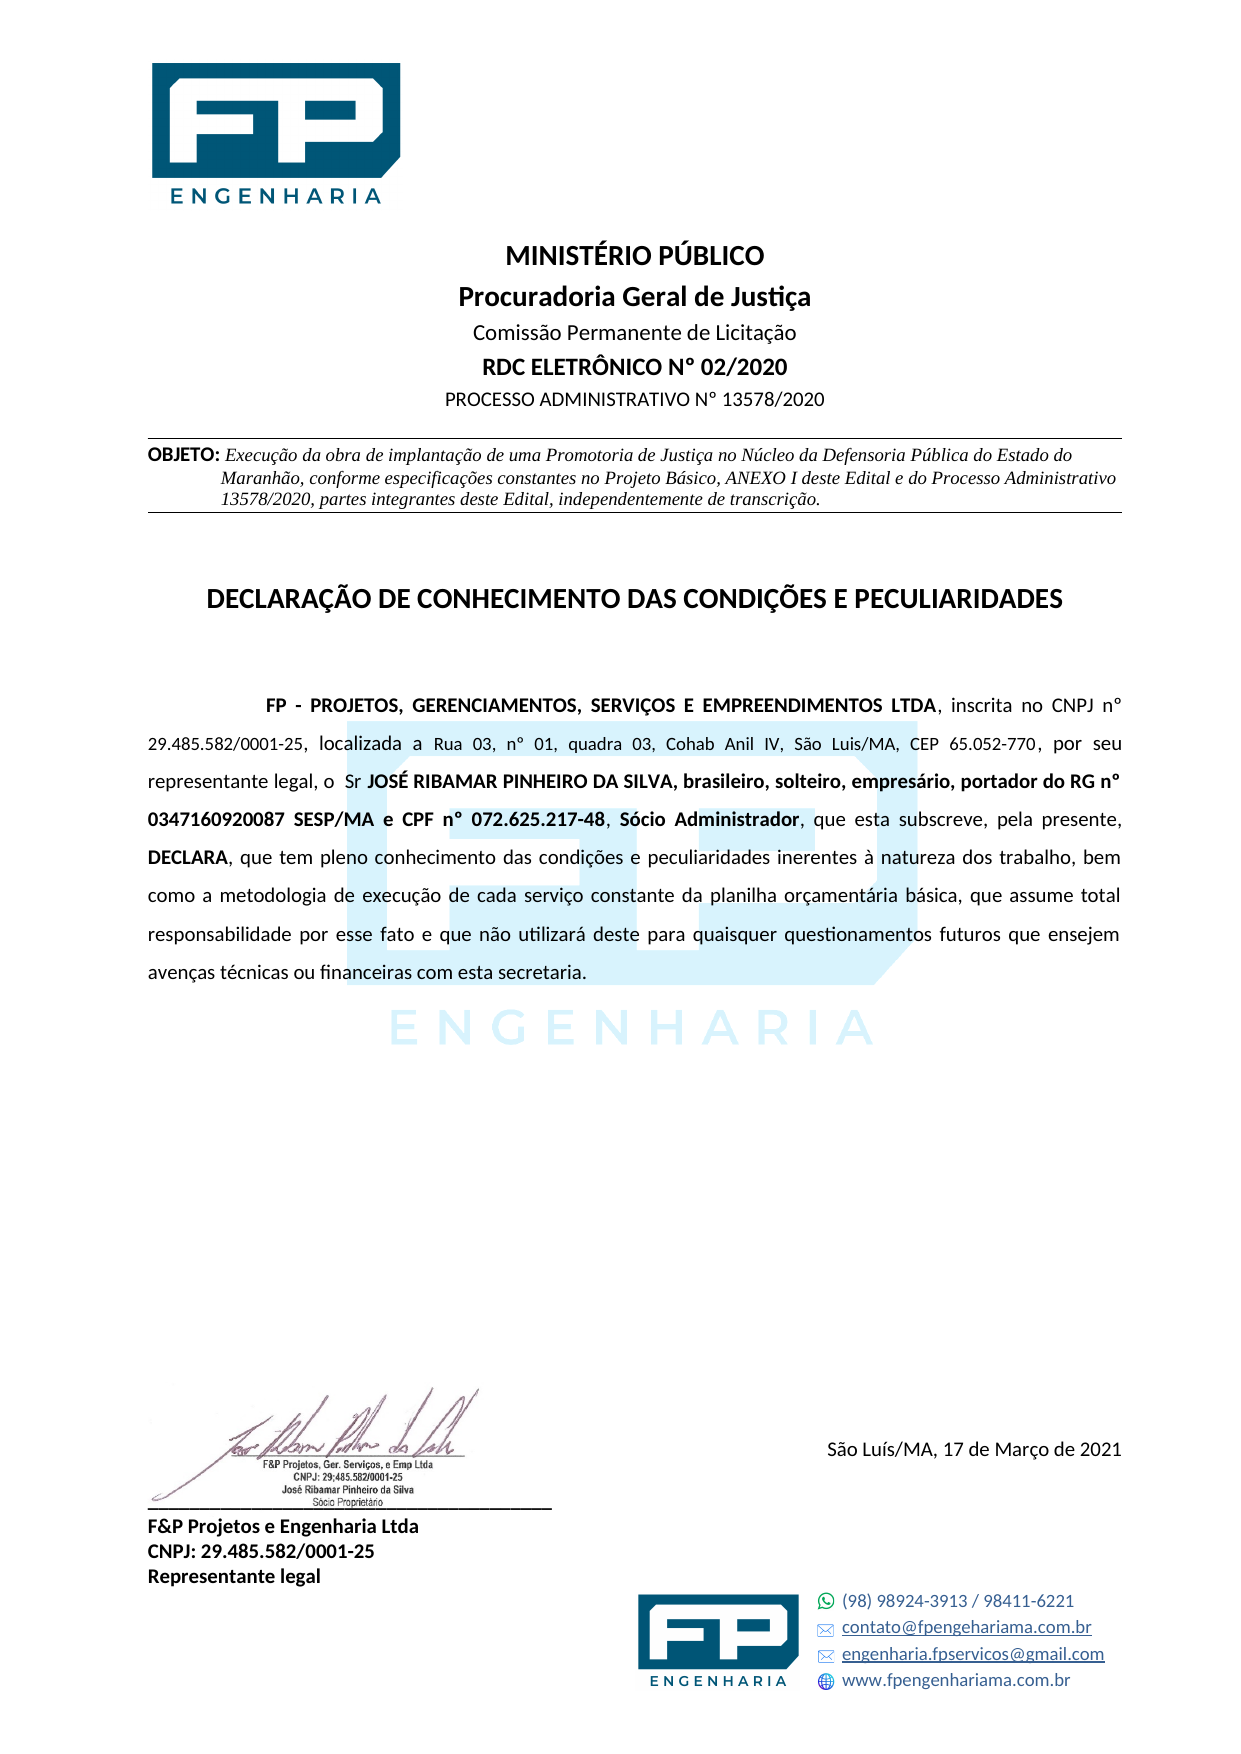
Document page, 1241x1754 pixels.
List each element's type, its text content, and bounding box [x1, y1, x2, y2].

picture [816, 1672, 836, 1690]
picture [817, 1591, 835, 1611]
picture [818, 1650, 835, 1663]
picture [817, 1624, 834, 1637]
picture [147, 1382, 484, 1517]
text FP - PROJETOS, GERENCIAMENTOS, SERVIÇOS E EMPREENDIMENTOS LTDA, inscrita no CNPJ nº 29.485.582/0001-25, localizada a Rua 03, nº 01, quadra 03, Cohab Anil IV, São Luis/MA, CEP 65.052-770, por seu representante legal, o Sr JOSÉ RIBAMAR PINHEIRO DA SILVA, brasileiro, solteiro, empresário, portador do RG nº 0347160920087 SESP/MA e CPF nº 072.625.217-48, Sócio Administrador, que esta subscreve, pela presente, DECLARA, que tem pleno conhecimento das condições e peculiaridades inerentes à natureza dos trabalho, bem como a metodologia de execução de cada serviço constante da planilha orçamentária básica, que assume total responsabilidade por esse fato e que não utilizará deste para quaisquer questionamentos futuros que ensejem avenças técnicas ou financeiras com esta secretaria. [148, 692, 1122, 984]
picture [635, 1592, 801, 1691]
picture [147, 59, 403, 211]
text DECLARAÇÃO DE CONHECIMENTO DAS CONDIÇÕES E PECULIARIDADES [148, 580, 1122, 616]
